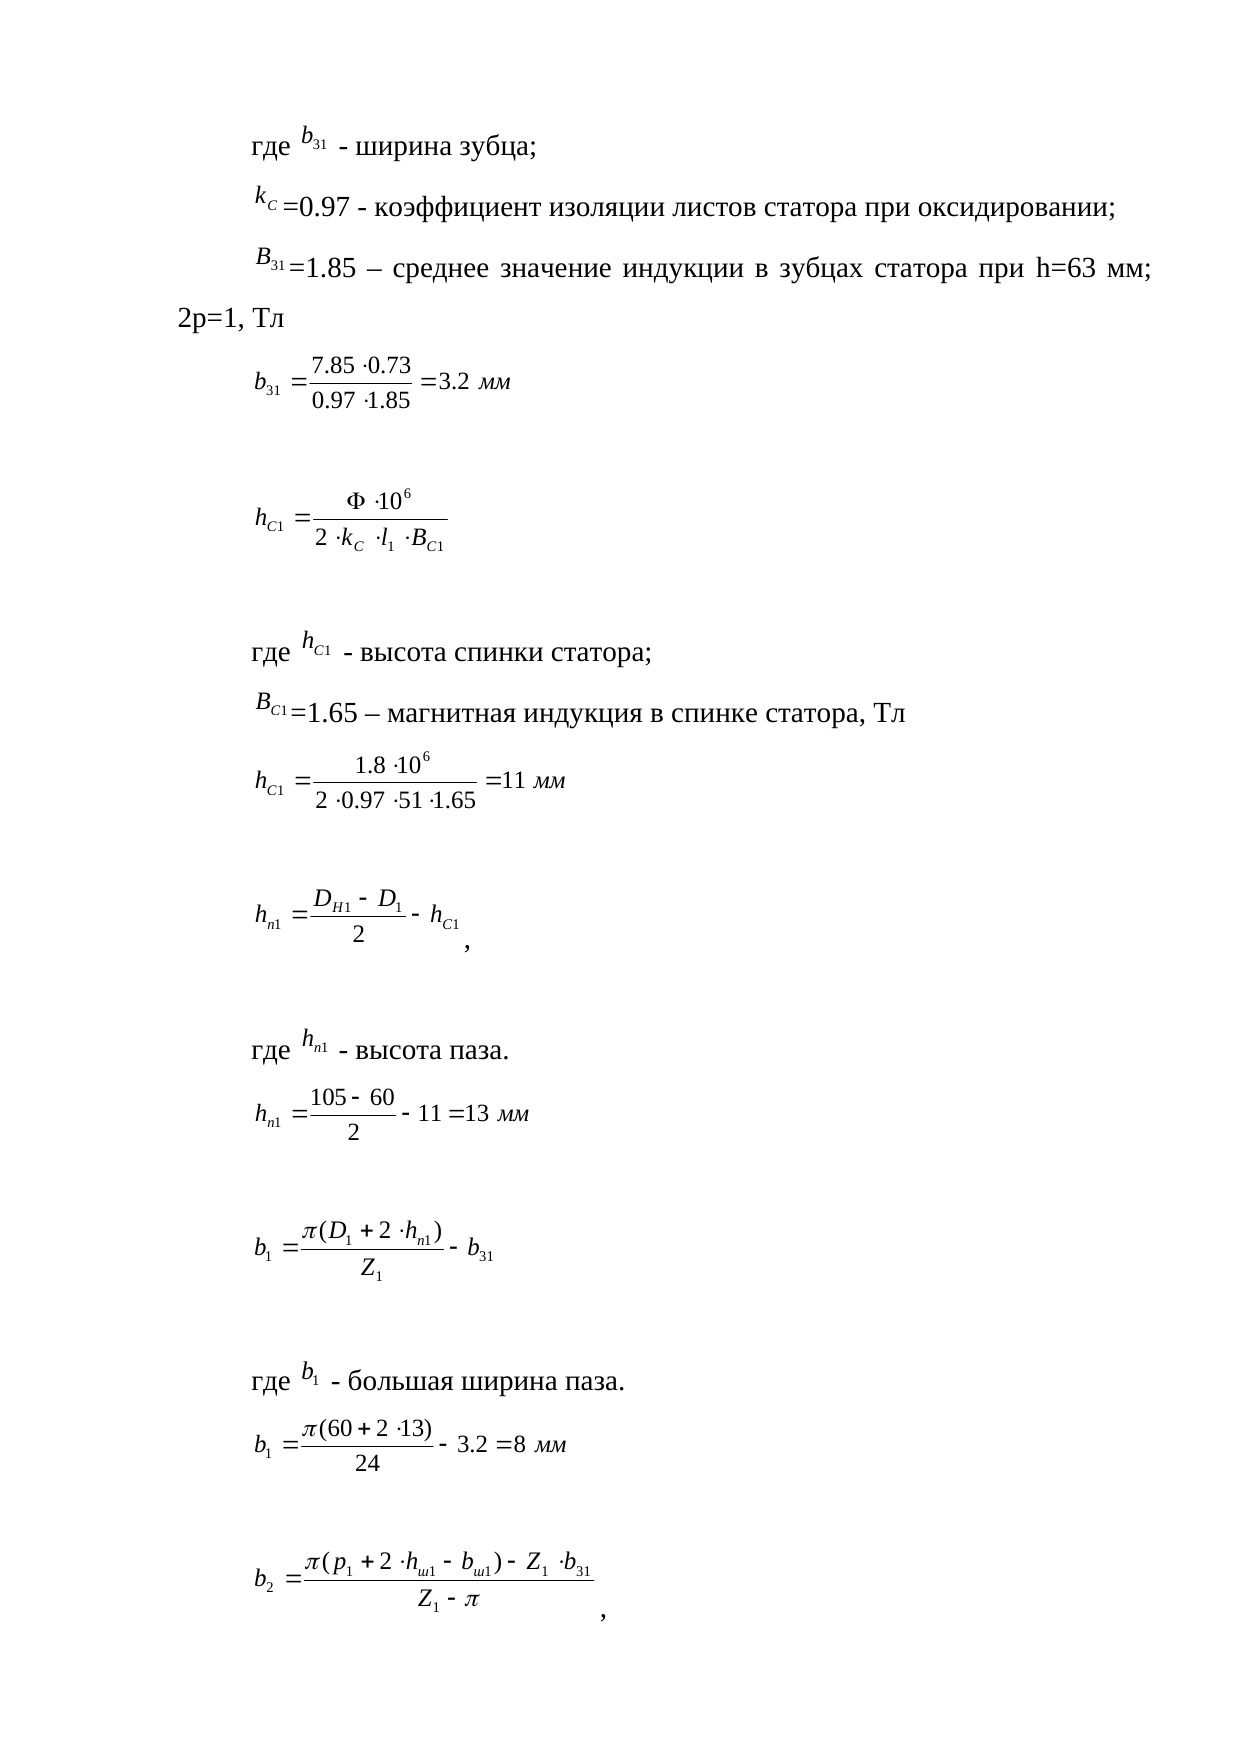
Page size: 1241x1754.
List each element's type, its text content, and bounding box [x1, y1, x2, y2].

text =1.85 – среднее значение индукции в зубцах статора при h=63 мм; 2р=1, Тл [177, 239, 1152, 333]
text =0.97 - коэффициент изоляции листов статора при оксидировании; [177, 179, 1152, 223]
text , [177, 881, 1152, 954]
text где - ширина зубца; [177, 118, 1152, 162]
text где - высота спинки статора; [177, 624, 1152, 668]
text , [177, 1544, 1152, 1624]
text =1.65 – магнитная индукция в спинке статора, Тл [177, 684, 1152, 728]
text где - высота паза. [177, 1022, 1152, 1065]
text где - большая ширина паза. [177, 1354, 1152, 1396]
